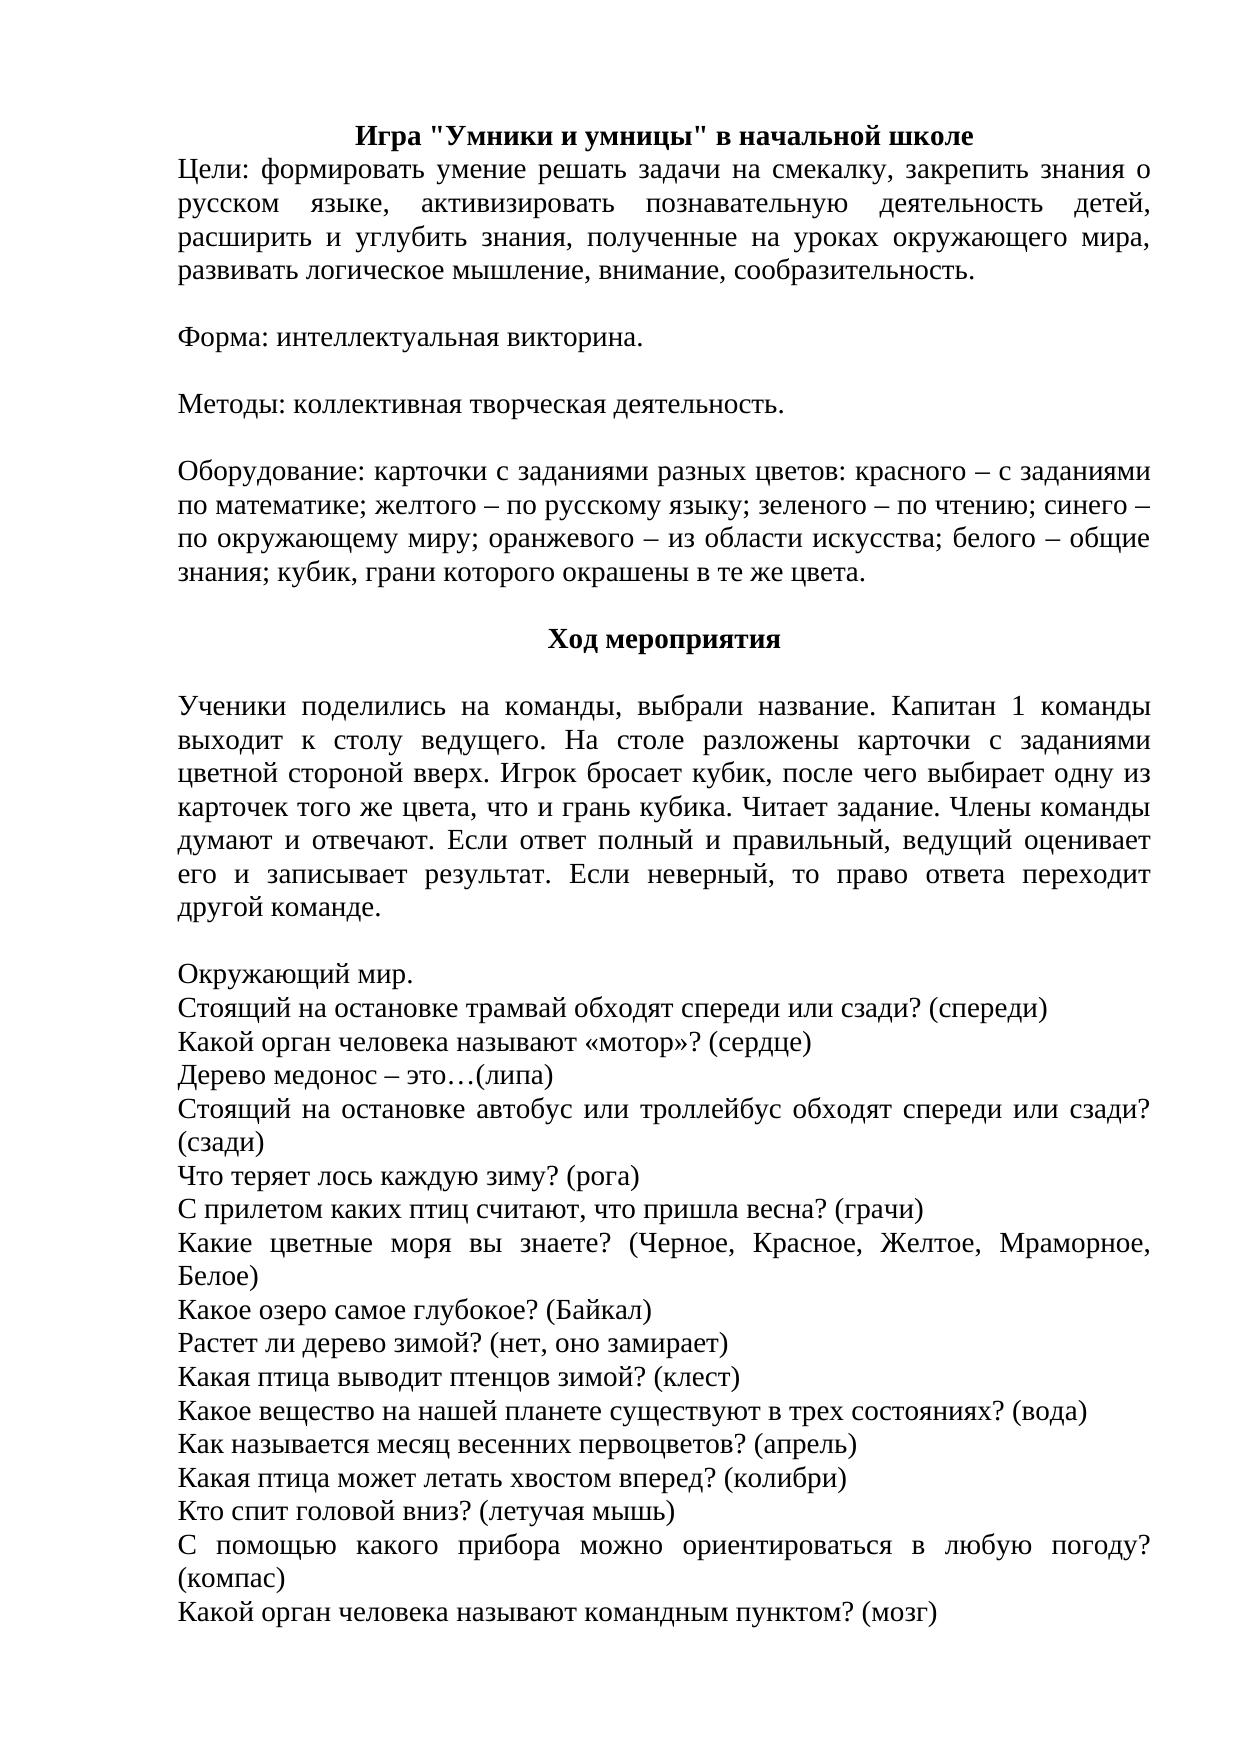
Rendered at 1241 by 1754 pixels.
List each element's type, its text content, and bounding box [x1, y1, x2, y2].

text Какое вещество на нашей планете существуют в трех состояниях? (вода) [177, 1393, 1152, 1426]
text Какой орган человека называют «мотор»? (сердце) [177, 1024, 1152, 1057]
text Цели: формировать умение решать задачи на смекалку, закрепить знания о русском языке, активизировать познавательную деятельность детей, расширить и углубить знания, полученные на уроках окружающего мира, развивать логическое мышление, внимание, сообразительность. [177, 152, 1152, 286]
text Какая птица может летать хвостом вперед? (колибри) [177, 1460, 1152, 1493]
text Окружающий мир. [177, 957, 1152, 990]
text Кто спит головой вниз? (летучая мышь) [177, 1493, 1152, 1527]
text Ученики поделились на команды, выбрали название. Капитан 1 команды выходит к столу ведущего. На столе разложены карточки с заданиями цветной стороной вверх. Игрок бросает кубик, после чего выбирает одну из карточек того же цвета, что и грань кубика. Читает задание. Члены команды думают и отвечают. Если ответ полный и правильный, ведущий оценивает его и записывает результат. Если неверный, то право ответа переходит другой команде. [177, 688, 1152, 923]
text Растет ли дерево зимой? (нет, оно замирает) [177, 1326, 1152, 1359]
text Методы: коллективная творческая деятельность. [177, 386, 1152, 420]
text С помощью какого прибора можно ориентироваться в любую погоду? (компас) [177, 1527, 1152, 1594]
text Дерево медонос – это…(липа) [177, 1057, 1152, 1091]
text Ход мероприятия [177, 621, 1152, 655]
text Игра "Умники и умницы" в начальной школе [177, 118, 1152, 152]
text Что теряет лось каждую зиму? (рога) [177, 1158, 1152, 1191]
text Как называется месяц весенних первоцветов? (апрель) [177, 1426, 1152, 1460]
text Какой орган человека называют командным пунктом? (мозг) [177, 1594, 1152, 1627]
text Стоящий на остановке трамвай обходят спереди или сзади? (спереди) [177, 990, 1152, 1024]
text Стоящий на остановке автобус или троллейбус обходят спереди или сзади? (сзади) [177, 1091, 1152, 1158]
text Какие цветные моря вы знаете? (Черное, Красное, Желтое, Мраморное, Белое) [177, 1225, 1152, 1292]
text Какое озеро самое глубокое? (Байкал) [177, 1292, 1152, 1326]
text Какая птица выводит птенцов зимой? (клест) [177, 1359, 1152, 1393]
text Оборудование: карточки с заданиями разных цветов: красного – с заданиями по математике; желтого – по русскому языку; зеленого – по чтению; синего – по окружающему миру; оранжевого – из области искусства; белого – общие знания; кубик, грани которого окрашены в те же цвета. [177, 453, 1152, 588]
text С прилетом каких птиц считают, что пришла весна? (грачи) [177, 1191, 1152, 1225]
text Форма: интеллектуальная викторина. [177, 319, 1152, 353]
